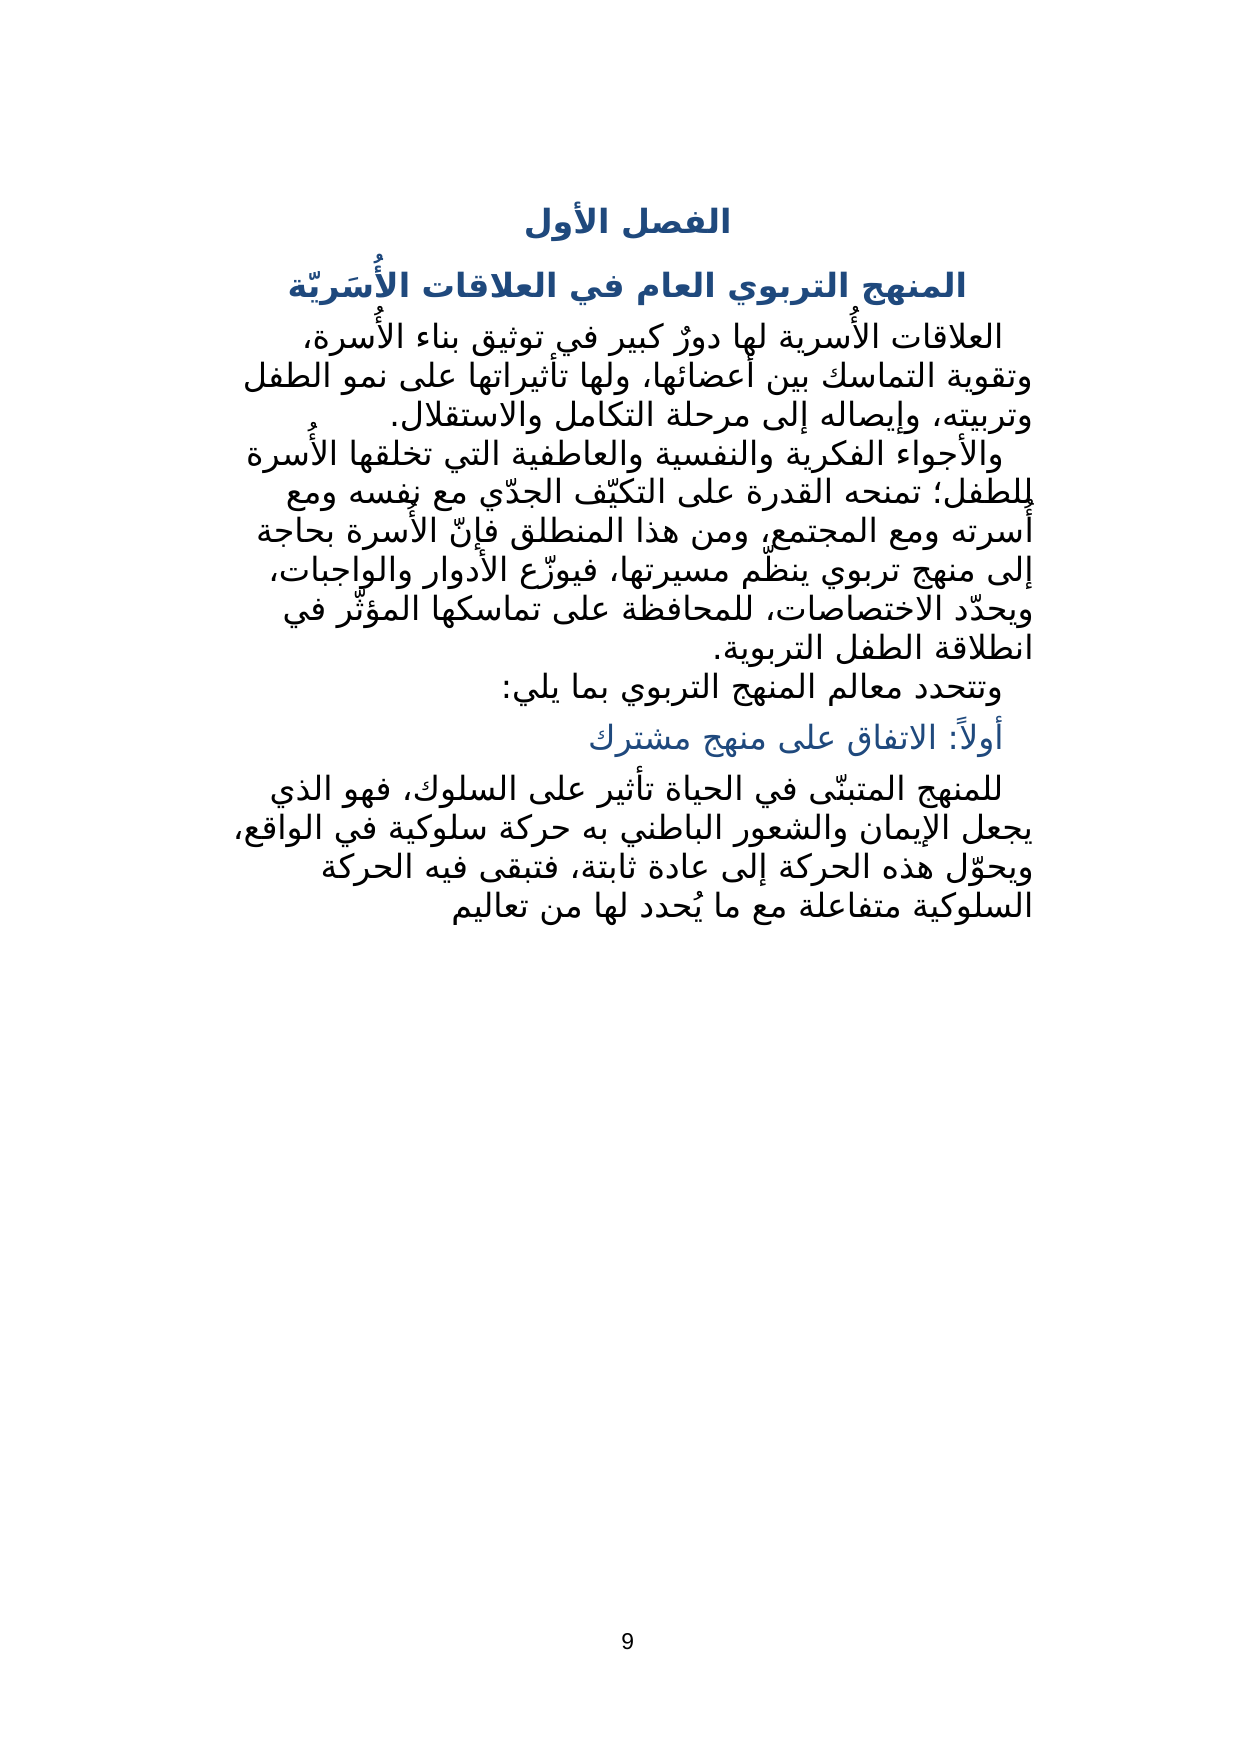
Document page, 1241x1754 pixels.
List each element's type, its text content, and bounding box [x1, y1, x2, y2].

text للمنهج المتبنّى في الحياة تأثير على السلوك، فهو الذي يجعل الإيمان والشعور الباطني به حركة سلوكية في الواقع، ويحوّل هذه الحركة إلى عادة ثابتة، فتبقى فيه الحركة السلوكية متفاعلة مع ما يُحدد لها من تعاليم [222, 770, 1033, 925]
subtitle أولاً: الاتفاق على منهج مشترك [222, 718, 1033, 757]
text وتتحدد معالم المنهج التربوي بما يلي: [222, 667, 1033, 706]
text العلاقات الأُسرية لها دورٌ كبير في توثيق بناء الأُسرة، وتقوية التماسك بين أعضائها، ولها تأثيراتها على نمو الطفل وتربيته، وإيصاله إلى مرحلة التكامل والاستقلال. [222, 317, 1033, 434]
text والأجواء الفكرية والنفسية والعاطفية التي تخلقها الأُسرة للطفل؛ تمنحه القدرة على التكيّف الجدّي مع نفسه ومع أُسرته ومع المجتمع، ومن هذا المنطلق فإنّ الأُسرة بحاجة إلى منهج تربوي ينظّم مسيرتها، فيوزّع الأدوار والواجبات، ويحدّد الاختصاصات، للمحافظة على تماسكها المؤثّر في انطلاقة الطفل التربوية. [222, 434, 1033, 667]
subtitle المنهج التربوي العام في العلاقات الأُسَريّة [222, 266, 1033, 305]
subtitle الفصل الأول [222, 202, 1033, 241]
